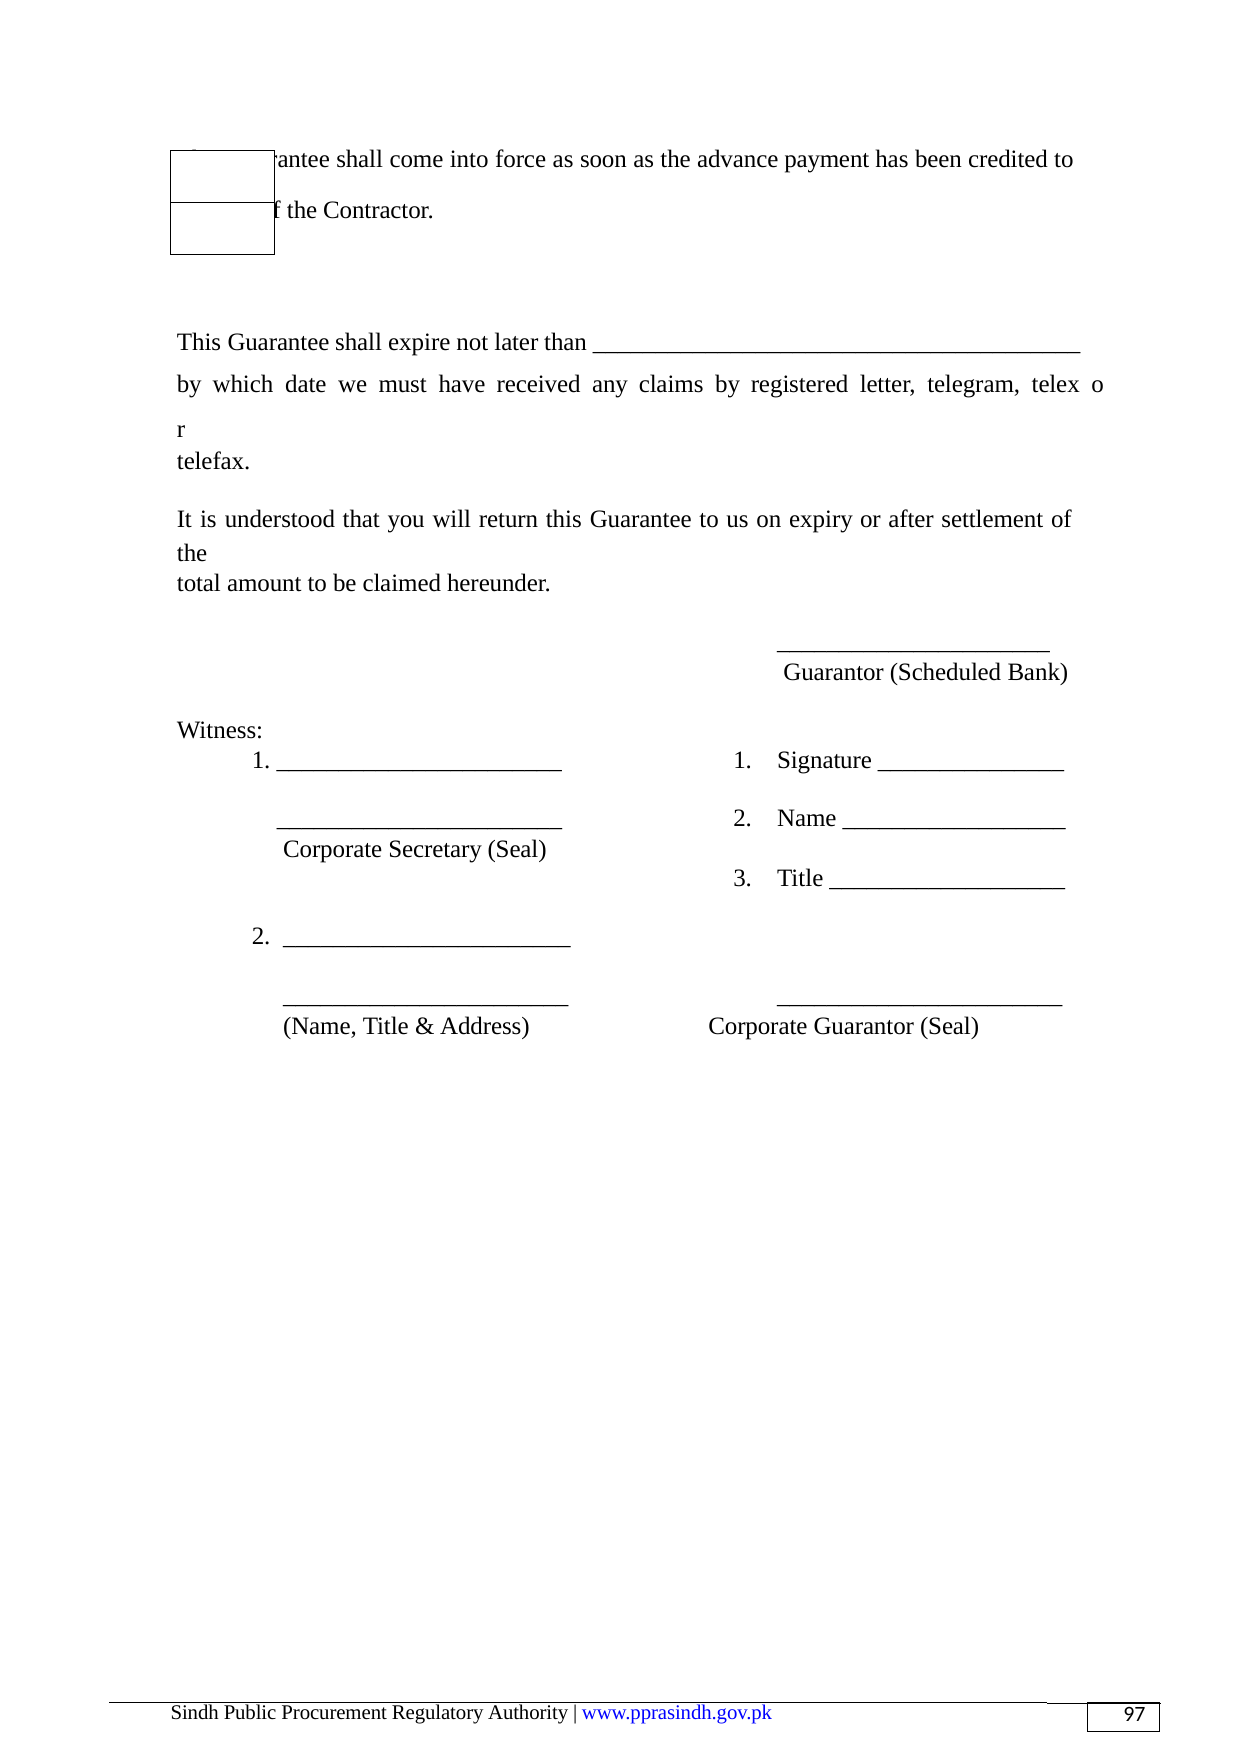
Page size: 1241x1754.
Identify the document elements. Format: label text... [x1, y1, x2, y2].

text _______________________ _______________________ [177, 977, 1107, 1011]
text 1. _______________________ 1. Signature _______________ [177, 745, 1107, 775]
text This Guarantee shall come into force as soon as the advance payment has been credited to the [275, 150, 1107, 195]
text This Guarantee shall expire not later than _______________________________________ [177, 324, 1107, 357]
text Guarantor (Scheduled Bank) [177, 657, 1107, 686]
text _______________________ 2. Name __________________ [177, 800, 1107, 834]
text Corporate Secretary (Seal) [177, 834, 1107, 863]
text total amount to be claimed hereunder. [177, 568, 1107, 598]
text telefax. [177, 446, 1107, 475]
text account of the Contractor. [275, 195, 1107, 224]
text (Name, Title & Address) Corporate Guarantor (Seal) [177, 1011, 1107, 1040]
text It is understood that you will return this Guarantee to us on expiry or after settlement of the [177, 500, 1107, 568]
text 2. _______________________ [177, 918, 1107, 952]
text 3. Title ___________________ [177, 863, 1107, 893]
text Witness: [177, 711, 1107, 745]
text ______________________ [177, 623, 1107, 657]
text by which date we must have received any claims by registered letter, telegram, telex or [177, 357, 1107, 446]
